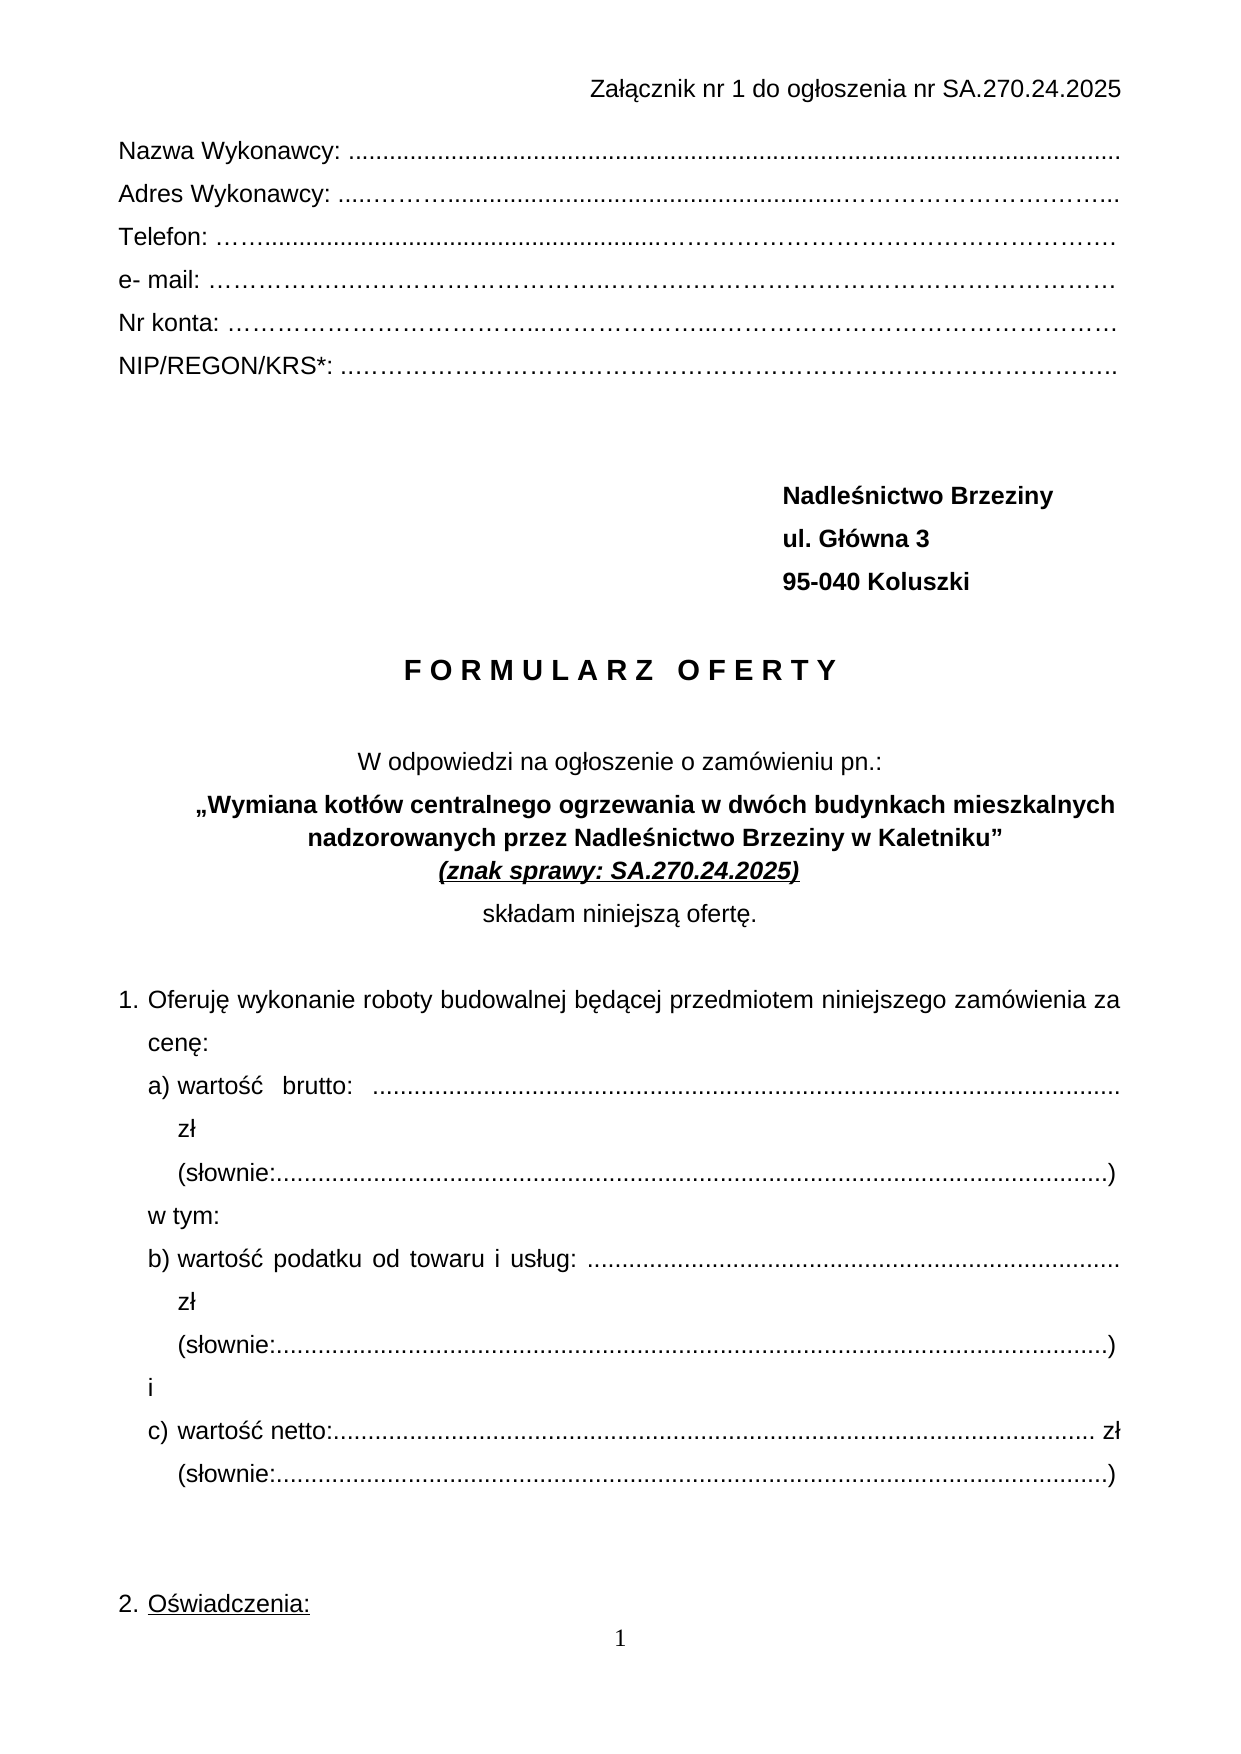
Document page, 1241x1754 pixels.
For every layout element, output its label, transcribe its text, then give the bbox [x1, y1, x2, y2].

list wartość netto:.............................................................................................................. zł [148, 1416, 1122, 1445]
text i [148, 1373, 1122, 1402]
list wartość brutto: ............................................................................................................ zł [148, 1071, 1122, 1143]
list (słownie:........................................................................................................................) [177, 1330, 1122, 1359]
text Nr konta: ………………………………...………………...………………………………………… [118, 308, 1122, 337]
list (słownie:........................................................................................................................) [177, 1158, 1122, 1186]
text Adres Wykonawcy: .....……….........................................................…………………….……... [118, 179, 1122, 207]
list w tym: [148, 1201, 1122, 1229]
list Oferuję wykonanie roboty budowalnej będącej przedmiotem niniejszego zamówienia za cenę: [118, 985, 1122, 1057]
list Oświadczenia: [118, 1589, 1122, 1618]
text NIP/REGON/KRS*: ..……………………………………………………………………………….. [118, 351, 1122, 380]
list wartość podatku od towaru i usług: ............................................................................. zł [148, 1244, 1122, 1316]
text składam niniejszą ofertę. [118, 899, 1122, 928]
text W odpowiedzi na ogłoszenie o zamówieniu pn.: [118, 747, 1122, 775]
text 95-040 Koluszki [709, 567, 1122, 596]
list (słownie:........................................................................................................................) [177, 1459, 1122, 1488]
text (znak sprawy: SA.270.24.2025) [118, 856, 1122, 884]
text e- mail: …………….….………………………..……….…………………………………………… [118, 265, 1122, 294]
text Nazwa Wykonawcy: ................................................................................................................. [118, 136, 1122, 164]
text F O R M U L A R Z O F E R T Y [118, 653, 1122, 687]
text Telefon: ……..........................................................………………………………………………. [118, 222, 1122, 251]
text Nadleśnictwo Brzeziny [709, 481, 1122, 509]
list „Wymiana kotłów centralnego ogrzewania w dwóch budynkach mieszkalnych nadzorowanych przez Nadleśnictwo Brzeziny w Kaletniku” [189, 790, 1122, 851]
text ul. Główna 3 [709, 524, 1122, 552]
